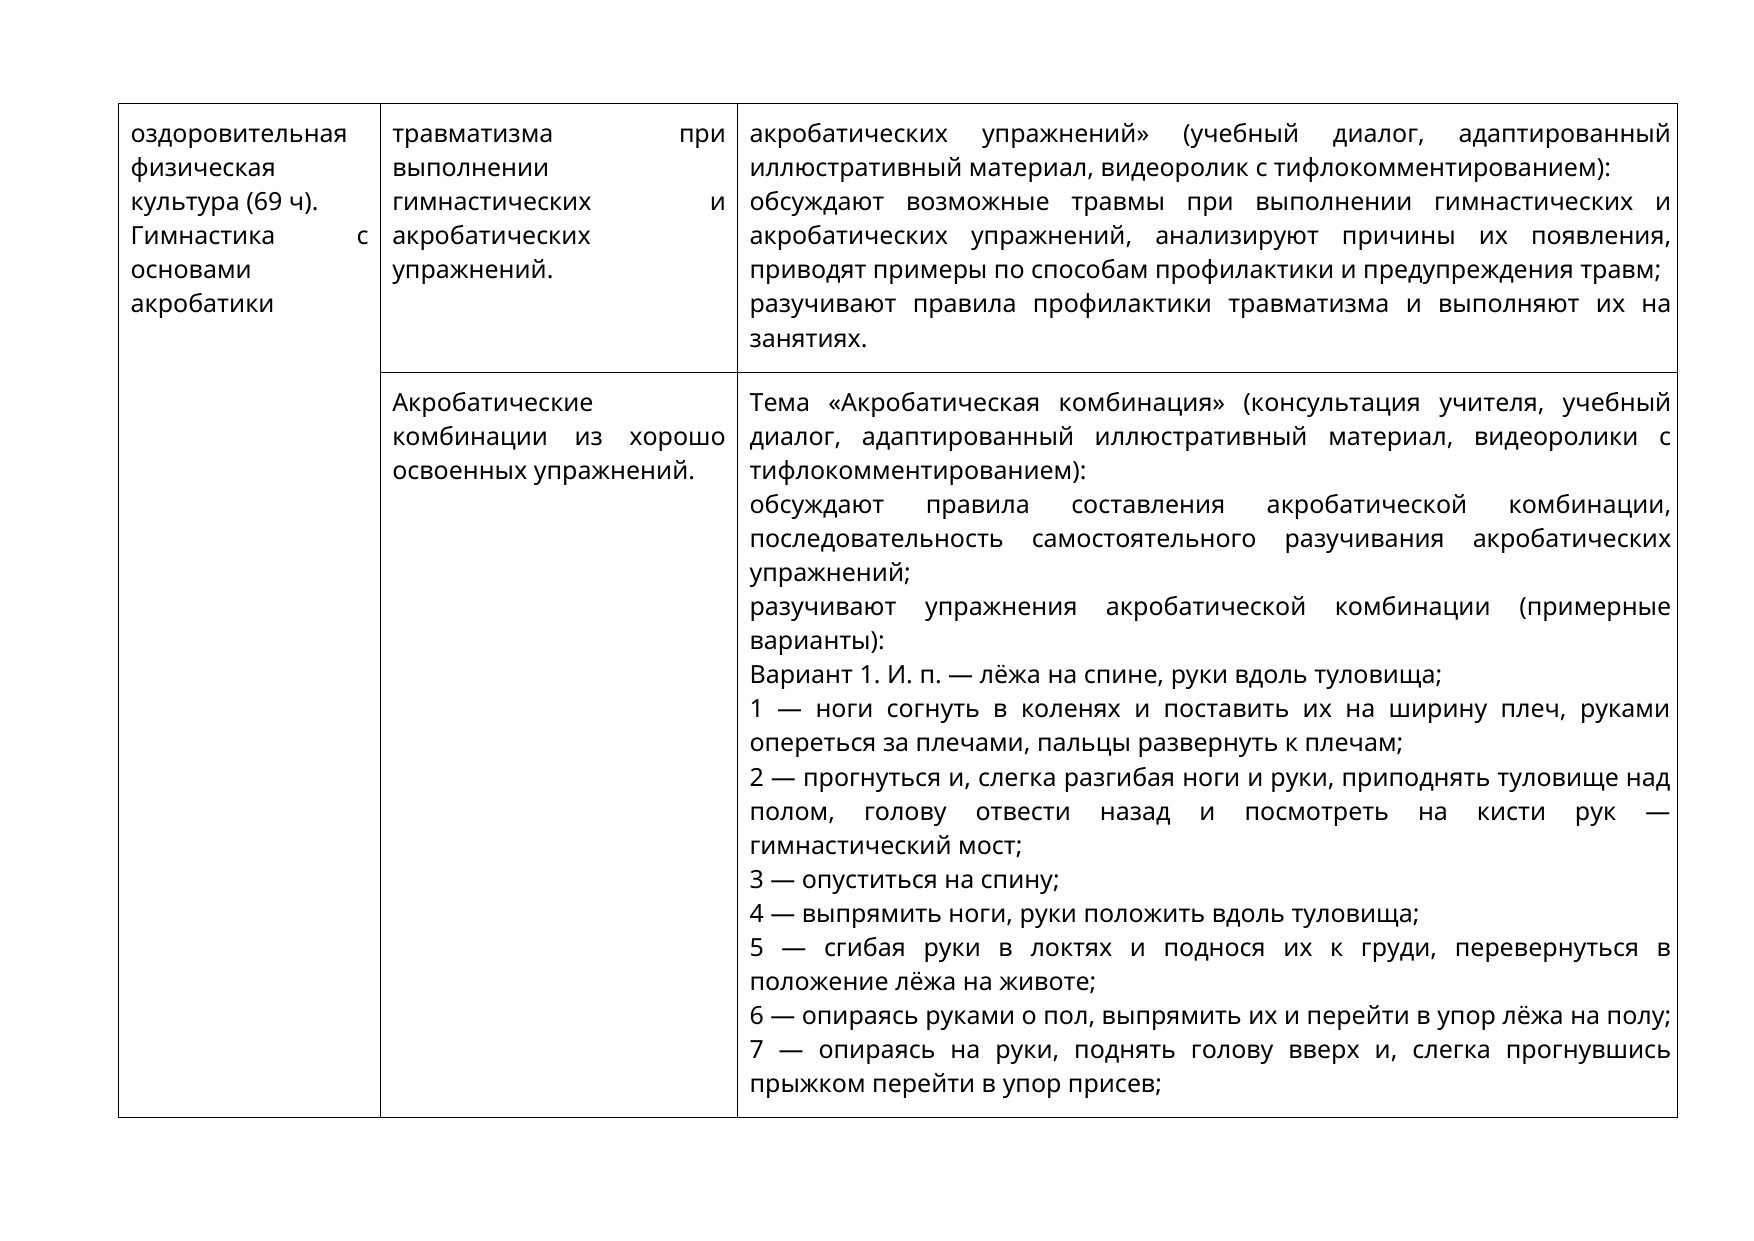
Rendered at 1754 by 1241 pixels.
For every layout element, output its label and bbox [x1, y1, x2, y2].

table_cell [738, 104, 1677, 372]
table_cell [738, 373, 1677, 1117]
table_cell [381, 373, 737, 1117]
table_cell [119, 104, 380, 1117]
table_cell [381, 104, 737, 372]
